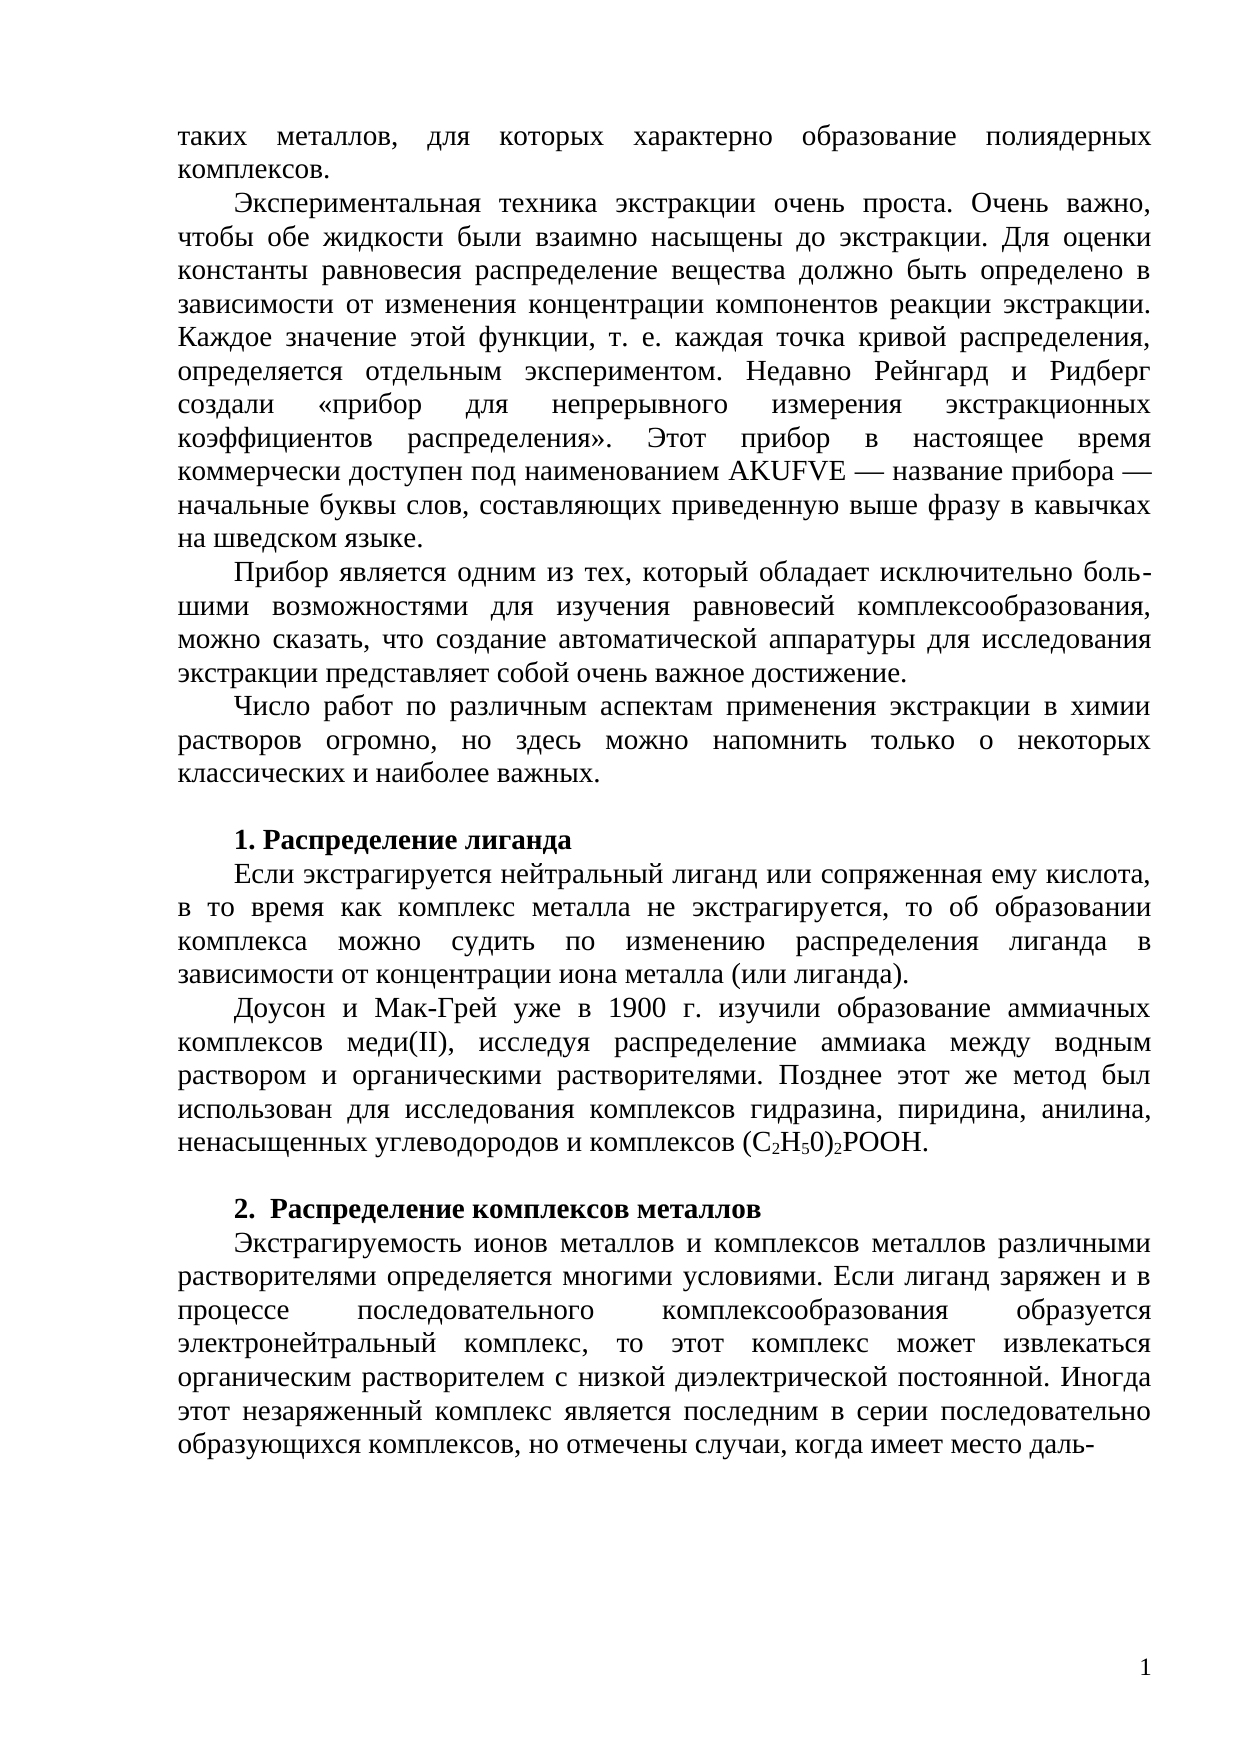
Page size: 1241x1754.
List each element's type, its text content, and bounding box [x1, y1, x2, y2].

text 1. Распределение лиганда [177, 822, 1152, 856]
text Экстрагируемость ионов металлов и комплексов металлов различными растворителями определяется многими условиями. Если лиганд заряжен и в процессе последовательного комплексообразования образуется электронейтральный комплекс, то этот комплекс может извлекаться органическим растворителем с низкой диэлектрической постоянной. Иногда этот незаряженный комплекс является последним в серии последовательно образующихся комплексов, но отмечены случаи, когда имеет место даль- [177, 1225, 1152, 1460]
text Число работ по различным аспектам применения экстракции в химии растворов огромно, но здесь можно напомнить только о некоторых классических и наиболее важных. [177, 688, 1152, 789]
text Экспериментальная техника экстракции очень проста. Очень важно, чтобы обе жидкости были взаимно насыщены до экстракции. Для оценки константы равновесия распределение вещества должно быть определено в зависимости от изменения концентрации компонентов реакции экстракции. Каждое значение этой функции, т. е. каждая точка кривой распределения, определяется отдельным экспериментом. Недавно Рейнгард и Ридберг создали «прибор для непрерывного измерения экстракционных коэффициентов распределения». Этот прибор в настоящее время коммерчески доступен под наименованием AKUFVE — название прибора — начальные буквы слов, составляющих приведенную выше фразу в кавычках на шведском языке. [177, 185, 1152, 554]
text Прибор является одним из тех, который обладает исключительно большими возможностями для изучения равновесий комплексообразования, можно сказать, что создание автоматической аппаратуры для исследования экстракции представляет собой очень важное достижение. [177, 554, 1152, 688]
text Если экстрагируется нейтральный лиганд или сопряженная ему кислота, в то время как комплекс металла не экстрагируется, то об образовании комплекса можно судить по изменению распределения лиганда в зависимости от концентрации иона металла (или лиганда). [177, 856, 1152, 990]
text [177, 118, 1152, 185]
text 2. Распределение комплексов металлов [177, 1191, 1152, 1225]
text Доусон и Мак-Грей уже в 1900 г. изучили образование аммиачных комплексов меди(II), исследуя распределение аммиака между водным раствором и органическими растворителями. Позднее этот же метод был использован для исследования комплексов гидразина, пиридина, анилина, ненасыщенных углеводородов и комплексов (С2Н50)2РООН. [177, 990, 1152, 1158]
